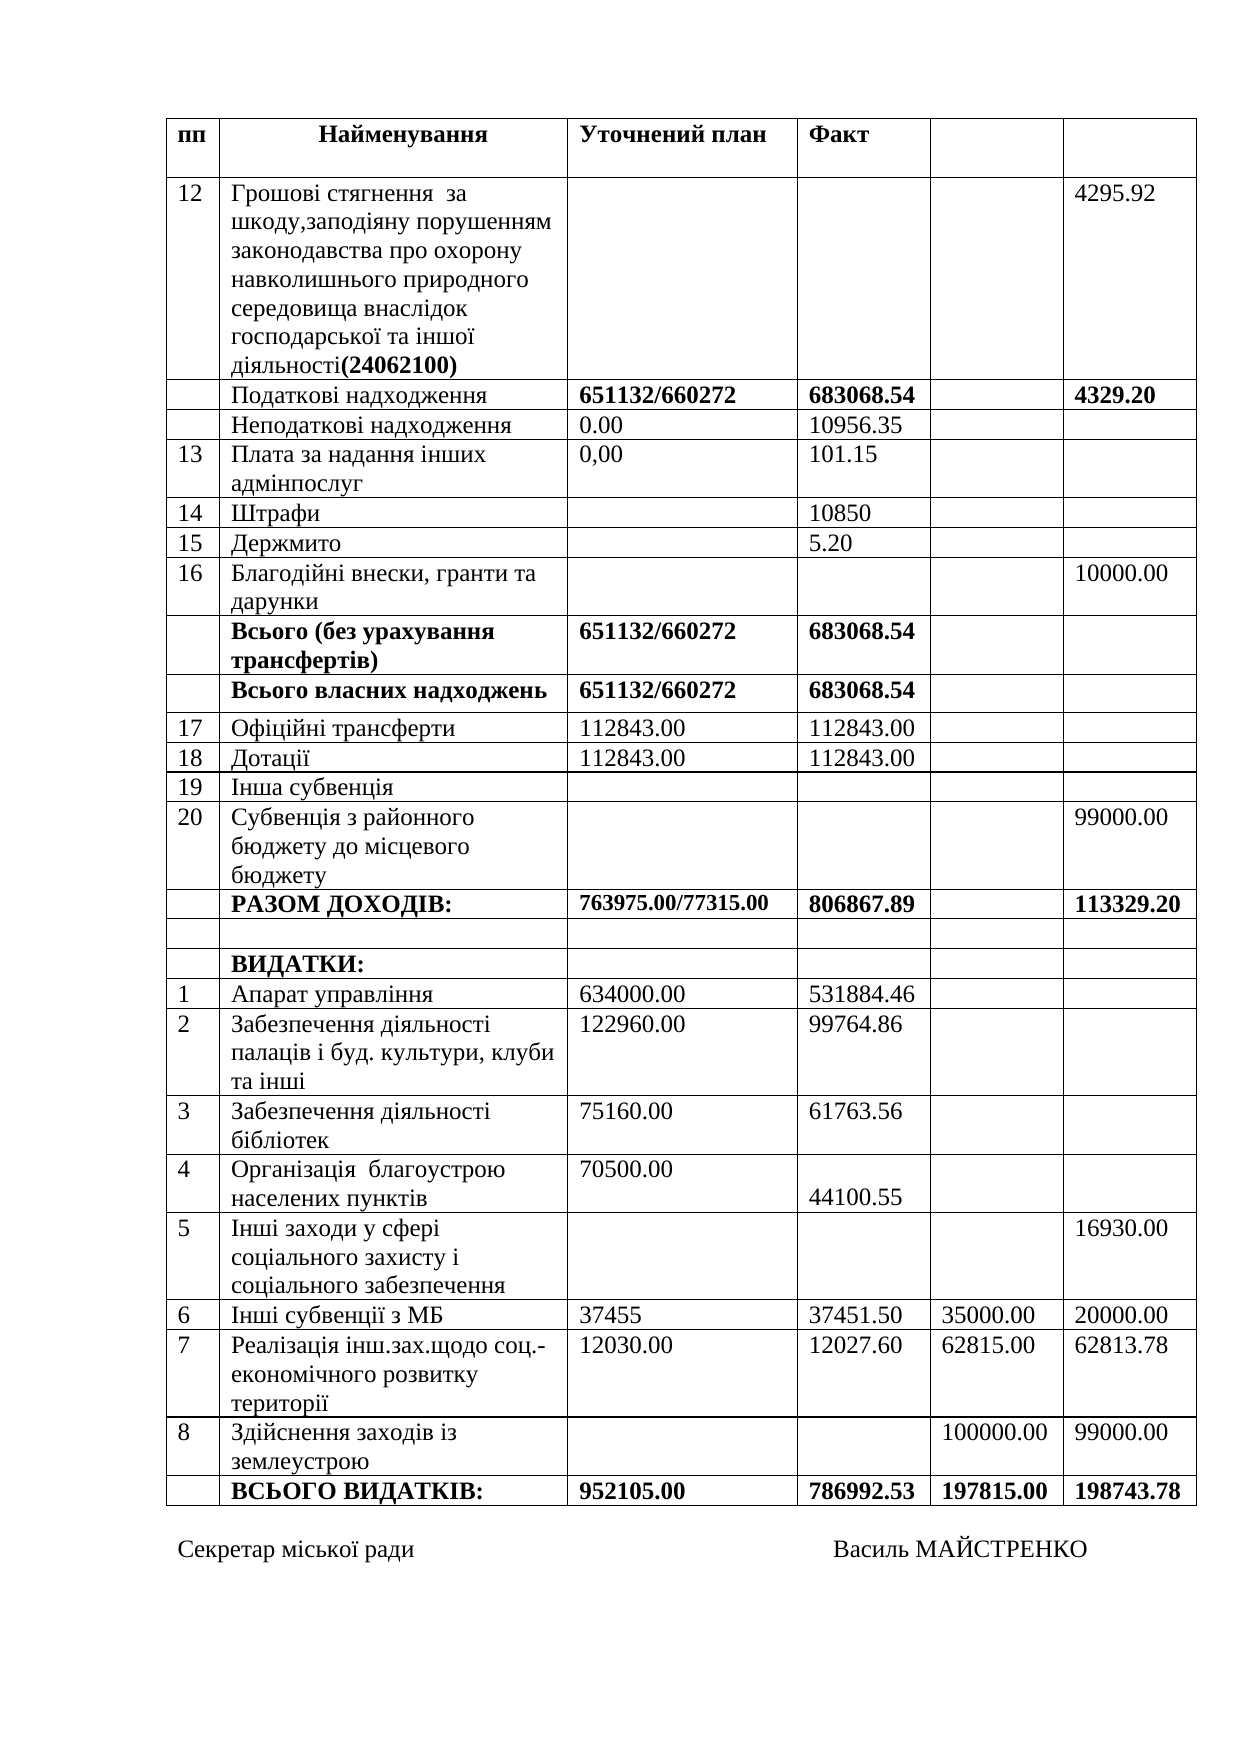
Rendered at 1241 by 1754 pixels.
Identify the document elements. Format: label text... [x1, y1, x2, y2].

table_cell 683068.54 [798, 675, 930, 712]
table_cell [931, 119, 1063, 177]
table_cell [1064, 1009, 1196, 1095]
table_cell [931, 1096, 1063, 1153]
table_cell 14 [167, 498, 219, 527]
table_cell ВИДАТКИ: [220, 949, 567, 978]
table_cell 6 [167, 1300, 219, 1329]
table_cell 786992.53 [798, 1476, 930, 1505]
table_cell Субвенція з районного бюджету до місцевого бюджету [220, 802, 567, 888]
table_cell 112843.00 [798, 713, 930, 742]
table_cell [1064, 1155, 1196, 1212]
table_cell [798, 1418, 930, 1475]
table_cell 16930.00 [1064, 1213, 1196, 1299]
table_cell Грошові стягнення за шкоду,заподіяну порушенням законодавства про охорону навколишнього природного середовища внаслідок господарської та іншої діяльності(24062100) [220, 178, 567, 379]
table_cell Уточнений план [568, 119, 797, 177]
table_cell пп [167, 119, 219, 177]
table_cell Штрафи [220, 498, 567, 527]
table_cell 1 [167, 979, 219, 1008]
table_cell 952105.00 [568, 1476, 797, 1505]
table_cell 8 [167, 1418, 219, 1475]
table_cell 62813.78 [1064, 1330, 1196, 1416]
table_cell Всього власних надходжень [220, 675, 567, 712]
table_cell [931, 890, 1063, 918]
table_cell 0.00 [568, 410, 797, 438]
table_cell 12 [167, 178, 219, 379]
table_cell [1064, 713, 1196, 742]
table_cell 12030.00 [568, 1330, 797, 1416]
table_cell 651132/660272 [568, 616, 797, 674]
table_cell 37451.50 [798, 1300, 930, 1329]
table_cell [568, 919, 797, 948]
table_cell 37455 [568, 1300, 797, 1329]
table_cell [798, 949, 930, 978]
table_cell [568, 178, 797, 379]
table_cell [798, 558, 930, 615]
table_cell 4329.20 [1064, 380, 1196, 409]
table_cell [931, 498, 1063, 527]
table_cell 100000.00 [931, 1418, 1063, 1475]
table_cell 5.20 [798, 528, 930, 557]
table_cell 763975.00/77315.00 [568, 890, 797, 918]
table_cell [1064, 919, 1196, 948]
table_cell Неподаткові надходження [220, 410, 567, 438]
table_cell Офіційні трансферти [220, 713, 567, 742]
table_cell 113329.20 [1064, 890, 1196, 918]
table_cell Благодійні внески, гранти та дарунки [220, 558, 567, 615]
table_cell [568, 558, 797, 615]
table_cell [167, 949, 219, 978]
table_cell [931, 410, 1063, 438]
table_cell [931, 802, 1063, 888]
table_cell [931, 178, 1063, 379]
table_cell [931, 979, 1063, 1008]
table_cell [167, 410, 219, 438]
table_cell 13 [167, 440, 219, 497]
table_cell Найменування [220, 119, 567, 177]
table_cell РАЗОМ ДОХОДІВ: [220, 890, 567, 918]
table_cell [568, 528, 797, 557]
table_cell [798, 178, 930, 379]
table_cell Дотації [220, 743, 567, 771]
table_cell 112843.00 [568, 743, 797, 771]
table_cell 18 [167, 743, 219, 771]
table_cell [1064, 743, 1196, 771]
table_cell 634000.00 [568, 979, 797, 1008]
table_cell [931, 1155, 1063, 1212]
table_cell 651132/660272 [568, 380, 797, 409]
table_cell [798, 919, 930, 948]
table_cell 35000.00 [931, 1300, 1063, 1329]
table_cell 5 [167, 1213, 219, 1299]
table_cell 122960.00 [568, 1009, 797, 1095]
table_cell [167, 675, 219, 712]
table_cell [568, 1418, 797, 1475]
table_cell [1064, 773, 1196, 801]
table_cell Забезпечення діяльності бібліотек [220, 1096, 567, 1153]
table_cell Організація благоустрою населених пунктів [220, 1155, 567, 1212]
text Секретар міської ради Василь МАЙСТРЕНКО [177, 1534, 1181, 1563]
table_cell 683068.54 [798, 616, 930, 674]
table_cell 10000.00 [1064, 558, 1196, 615]
table_cell [167, 380, 219, 409]
table_cell [167, 919, 219, 948]
table_cell 198743.78 [1064, 1476, 1196, 1505]
table_cell [931, 558, 1063, 615]
table_cell [931, 919, 1063, 948]
table_cell 4 [167, 1155, 219, 1212]
table_cell 20000.00 [1064, 1300, 1196, 1329]
table_cell [1064, 616, 1196, 674]
table_cell Держмито [220, 528, 567, 557]
table_cell Здійснення заходів із землеустрою [220, 1418, 567, 1475]
table_cell 20 [167, 802, 219, 888]
table_cell 683068.54 [798, 380, 930, 409]
table_cell [931, 440, 1063, 497]
table_cell 2 [167, 1009, 219, 1095]
table_cell Інші заходи у сфері соціального захисту і соціального забезпечення [220, 1213, 567, 1299]
table_cell 99000.00 [1064, 802, 1196, 888]
table_cell [931, 743, 1063, 771]
table_cell 651132/660272 [568, 675, 797, 712]
table_cell Забезпечення діяльності палаців і буд. культури, клуби та інші [220, 1009, 567, 1095]
table_cell [931, 528, 1063, 557]
table_cell [1064, 410, 1196, 438]
table_cell 806867.89 [798, 890, 930, 918]
table_cell 75160.00 [568, 1096, 797, 1153]
table_cell [1064, 1096, 1196, 1153]
table_cell 44100.55 [798, 1155, 930, 1212]
table_cell Факт [798, 119, 930, 177]
table_cell 61763.56 [798, 1096, 930, 1153]
table_cell 16 [167, 558, 219, 615]
table_cell [1064, 119, 1196, 177]
table_cell [931, 616, 1063, 674]
table_cell 19 [167, 773, 219, 801]
table_cell [931, 1009, 1063, 1095]
table_cell [931, 1213, 1063, 1299]
table_cell [1064, 979, 1196, 1008]
table_cell 70500.00 [568, 1155, 797, 1212]
table_cell [568, 949, 797, 978]
table_cell [931, 773, 1063, 801]
table_cell Інші субвенції з МБ [220, 1300, 567, 1329]
table_cell [931, 380, 1063, 409]
table_cell Всього (без урахування трансфертів) [220, 616, 567, 674]
table_cell Інша субвенція [220, 773, 567, 801]
table_cell [798, 773, 930, 801]
table_cell [1064, 675, 1196, 712]
table_cell 99000.00 [1064, 1418, 1196, 1475]
table_cell [1064, 440, 1196, 497]
table_cell 7 [167, 1330, 219, 1416]
table_cell 3 [167, 1096, 219, 1153]
table_cell Плата за надання інших адмінпослуг [220, 440, 567, 497]
table_cell 99764.86 [798, 1009, 930, 1095]
table_cell Апарат управління [220, 979, 567, 1008]
table_cell 112843.00 [798, 743, 930, 771]
table_cell [568, 773, 797, 801]
table_cell 0,00 [568, 440, 797, 497]
table_cell 10956.35 [798, 410, 930, 438]
table_cell [568, 498, 797, 527]
table_cell [931, 949, 1063, 978]
table_cell 62815.00 [931, 1330, 1063, 1416]
table_cell [568, 802, 797, 888]
table_cell 101.15 [798, 440, 930, 497]
table_cell 197815.00 [931, 1476, 1063, 1505]
table_cell 112843.00 [568, 713, 797, 742]
table_cell [1064, 949, 1196, 978]
table_cell 531884.46 [798, 979, 930, 1008]
table_cell [167, 616, 219, 674]
table_cell [798, 802, 930, 888]
table_cell 4295.92 [1064, 178, 1196, 379]
table_cell [931, 713, 1063, 742]
table_cell [798, 1213, 930, 1299]
table_cell 12027.60 [798, 1330, 930, 1416]
table_cell 10850 [798, 498, 930, 527]
table_cell Реалізація інш.зах.щодо соц.-економічного розвитку території [220, 1330, 567, 1416]
table_cell 15 [167, 528, 219, 557]
table_cell [931, 675, 1063, 712]
table_cell [568, 1213, 797, 1299]
table_cell 17 [167, 713, 219, 742]
table_cell [1064, 498, 1196, 527]
table_cell [167, 890, 219, 918]
table_cell [167, 1476, 219, 1505]
table_cell ВСЬОГО ВИДАТКІВ: [220, 1476, 567, 1505]
table_cell Податкові надходження [220, 380, 567, 409]
table_cell [220, 919, 567, 948]
table_cell [1064, 528, 1196, 557]
